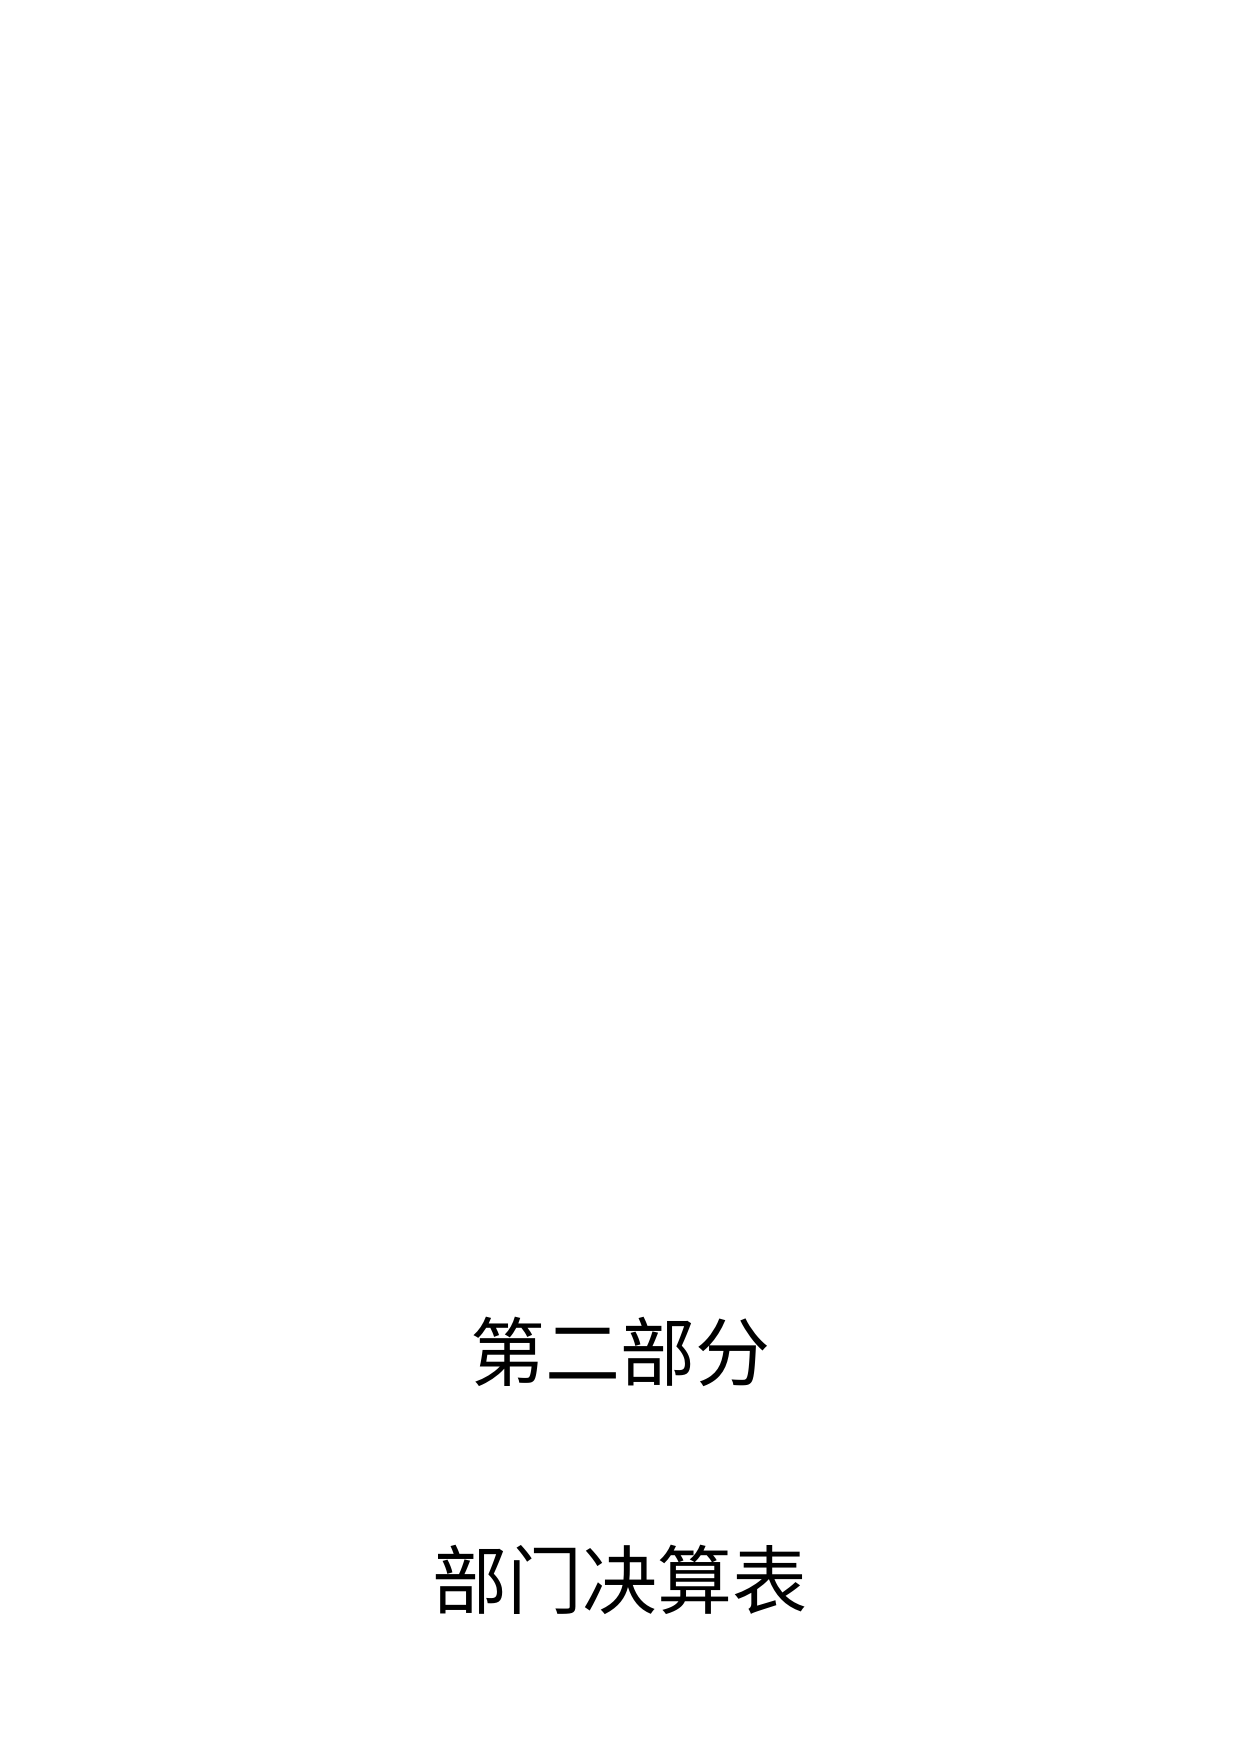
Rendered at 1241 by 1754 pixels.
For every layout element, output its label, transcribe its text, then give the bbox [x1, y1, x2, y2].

text 第二部分 [75, 1283, 1165, 1413]
text 部门决算表 [75, 1511, 1165, 1641]
